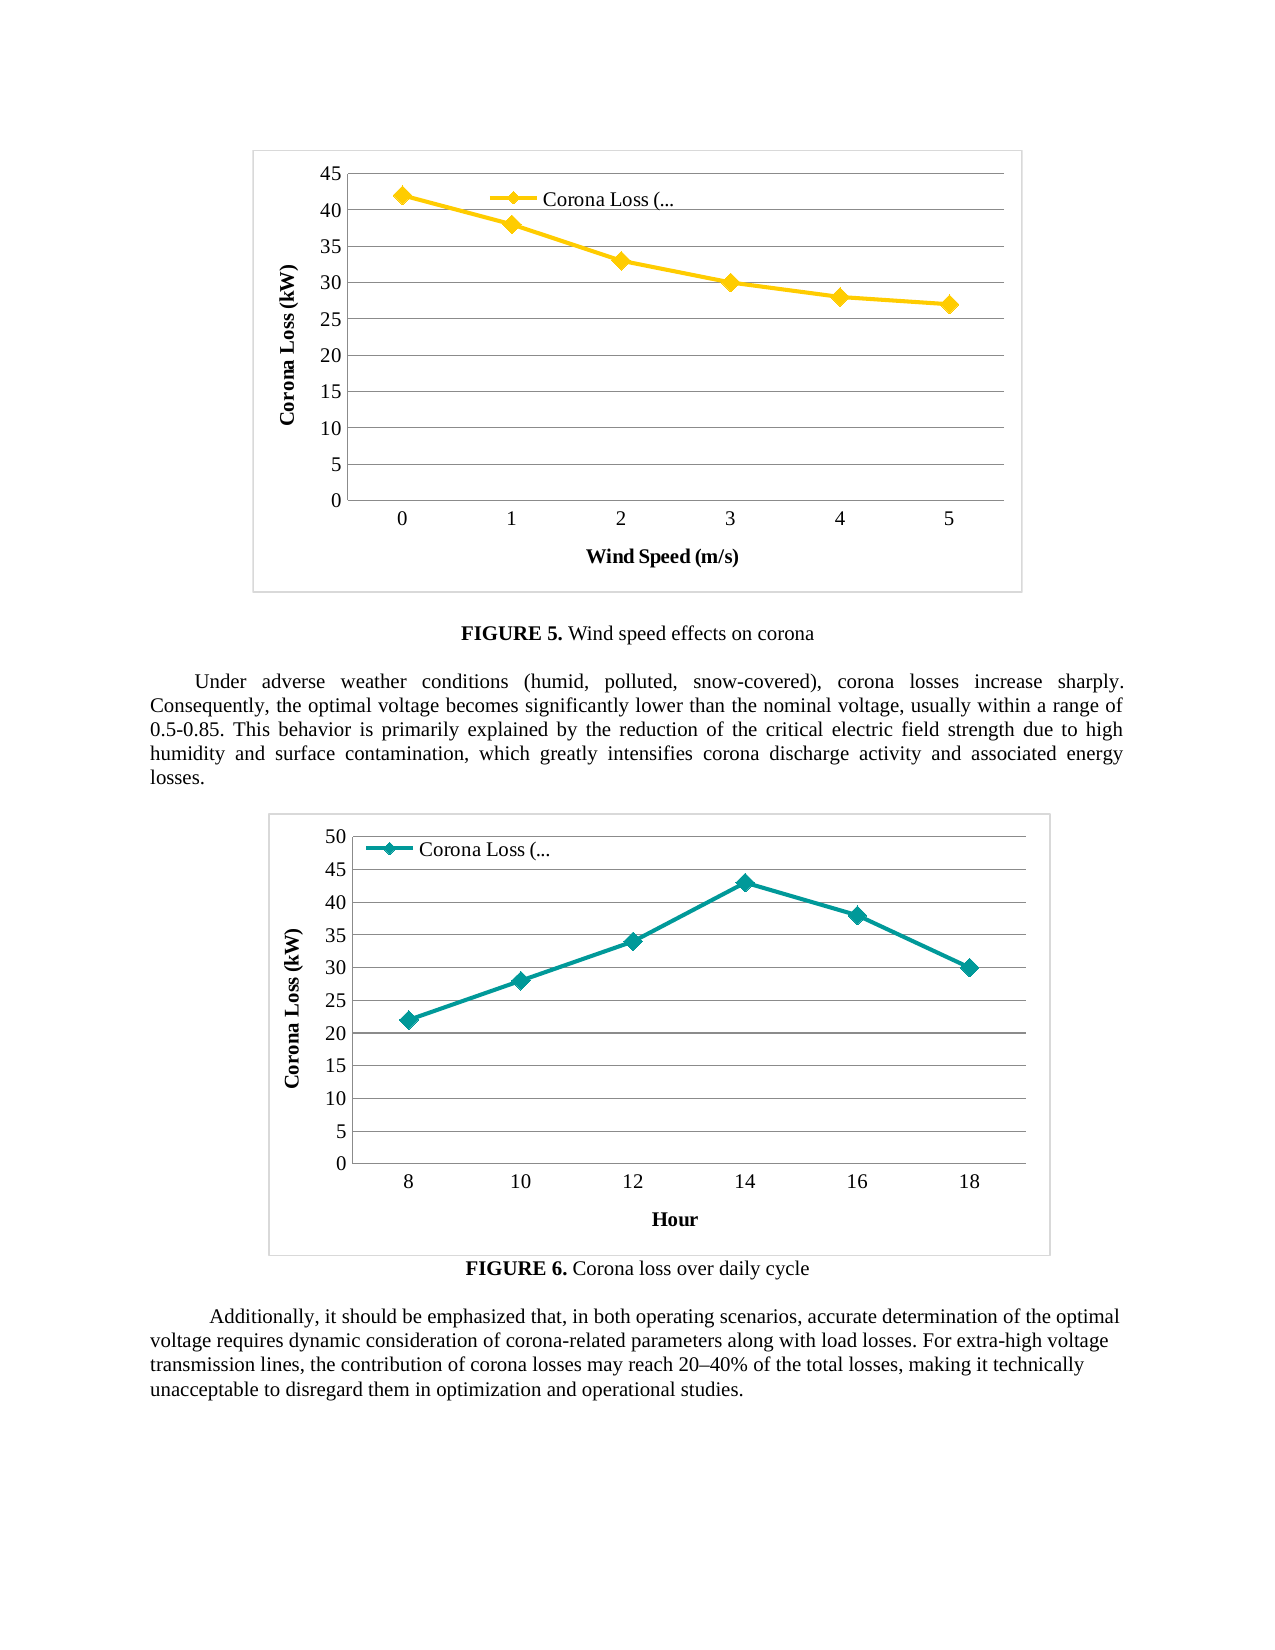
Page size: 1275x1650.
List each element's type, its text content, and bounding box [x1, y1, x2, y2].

text FIGURE 5. Wind speed effects on corona [150, 621, 1125, 645]
text Under adverse weather conditions (humid, polluted, snow-covered), corona losses increase sharply. Consequently, the optimal voltage becomes significantly lower than the nominal voltage, usually within a range of 0.5-0.85. This behavior is primarily explained by the reduction of the critical electric field strength due to high humidity and surface contamination, which greatly intensifies corona discharge activity and associated energy losses. [150, 669, 1125, 789]
text Additionally, it should be emphasized that, in both operating scenarios, accurate determination of the optimal voltage requires dynamic consideration of corona-related parameters along with load losses. For extra-high voltage transmission lines, the contribution of corona losses may reach 20–40% of the total losses, making it technically unacceptable to disregard them in optimization and operational studies. [150, 1304, 1125, 1401]
text FIGURE 6. Corona loss over daily cycle [150, 1256, 1125, 1280]
